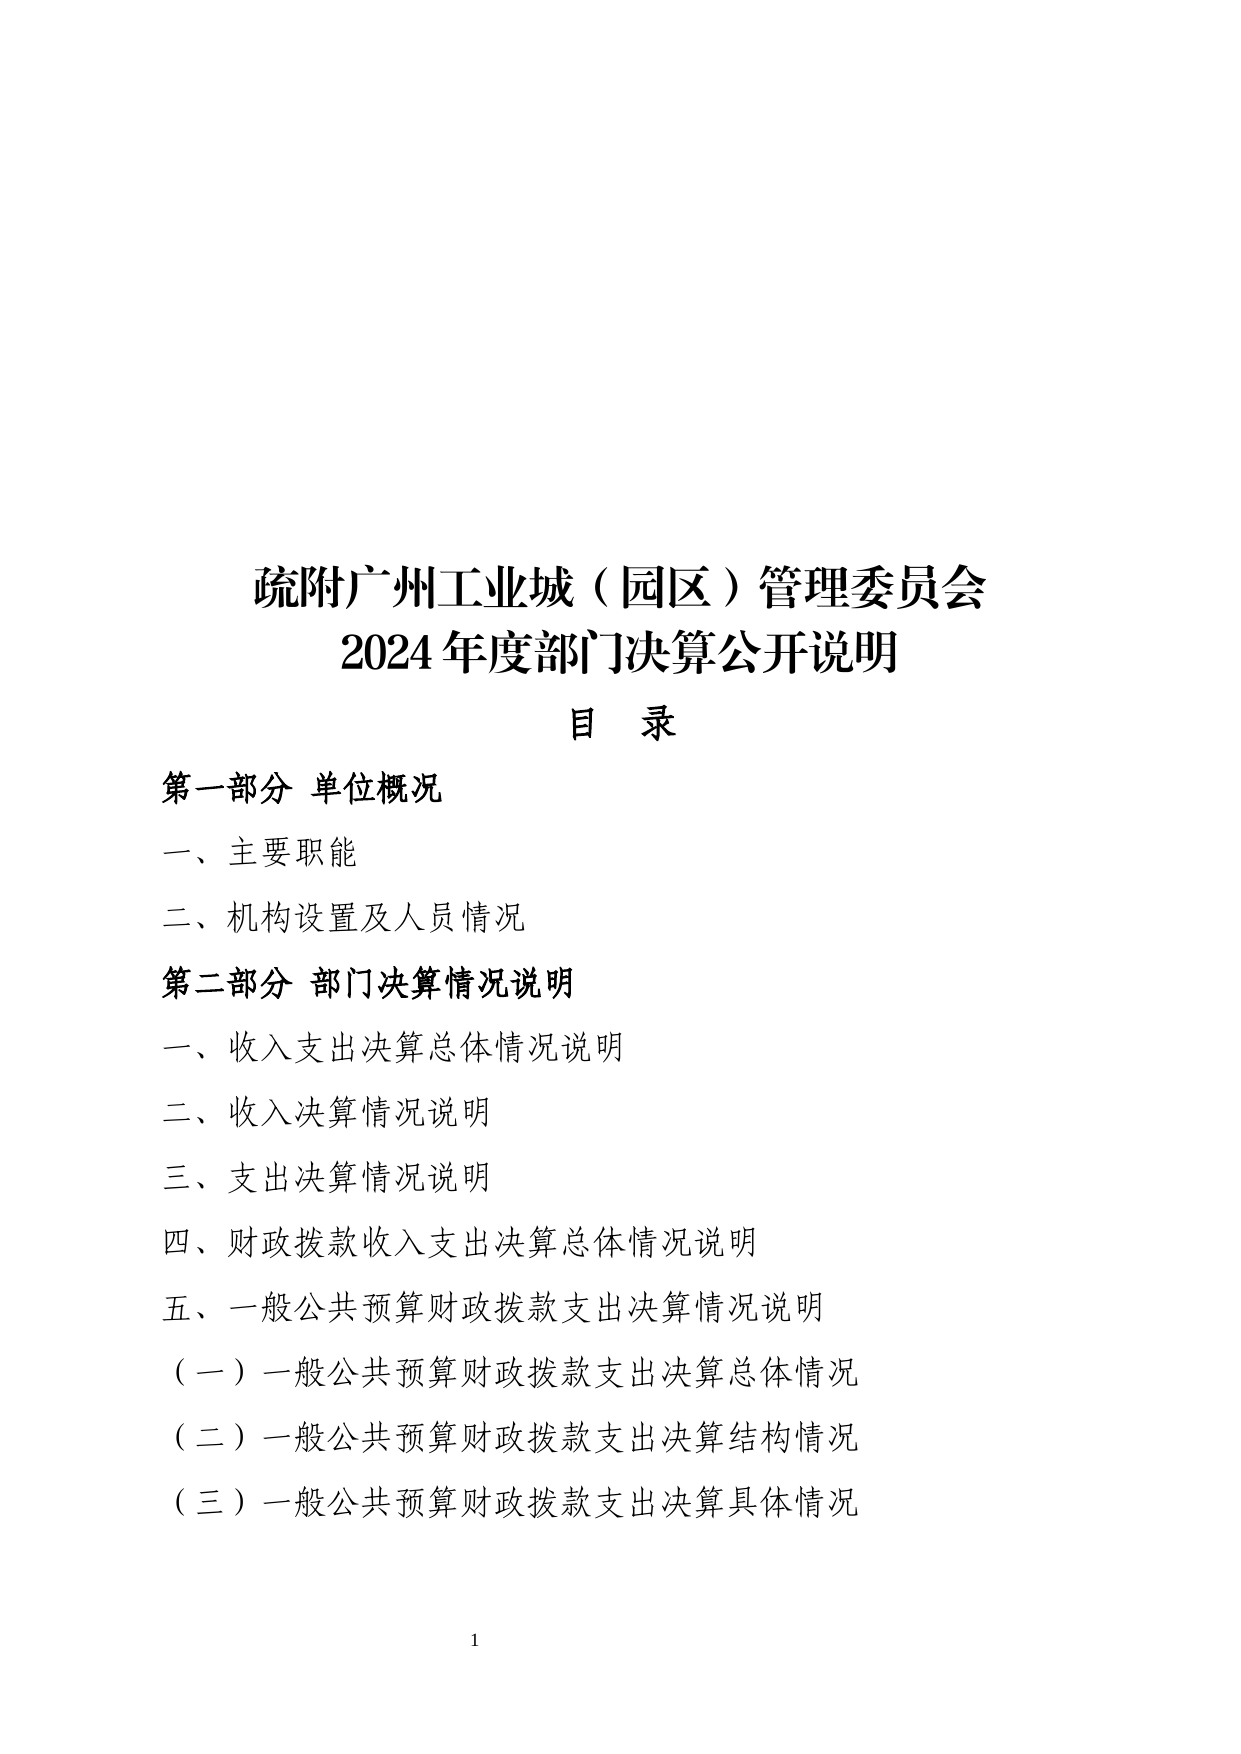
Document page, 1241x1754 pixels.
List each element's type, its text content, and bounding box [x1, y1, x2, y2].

text 目 录 [159, 688, 1081, 753]
text 五、一般公共预算财政拨款支出决算情况说明 [159, 1273, 1081, 1338]
text （二）一般公共预算财政拨款支出决算结构情况 [159, 1403, 1081, 1468]
text 2024年度部门决算公开说明 [159, 623, 1081, 688]
text 一、主要职能 [159, 818, 1081, 883]
text （三）一般公共预算财政拨款支出决算具体情况 [159, 1468, 1081, 1533]
text 疏附广州工业城（园区）管理委员会 [159, 558, 1081, 623]
text 第二部分 部门决算情况说明 [159, 948, 1081, 1013]
text 一、收入支出决算总体情况说明 [159, 1013, 1081, 1078]
text 四、财政拨款收入支出决算总体情况说明 [159, 1208, 1081, 1273]
text 二、机构设置及人员情况 [159, 883, 1081, 948]
text 二、收入决算情况说明 [159, 1078, 1081, 1143]
text （一）一般公共预算财政拨款支出决算总体情况 [159, 1338, 1081, 1403]
text 三、支出决算情况说明 [159, 1143, 1081, 1208]
text 第一部分 单位概况 [159, 753, 1081, 818]
